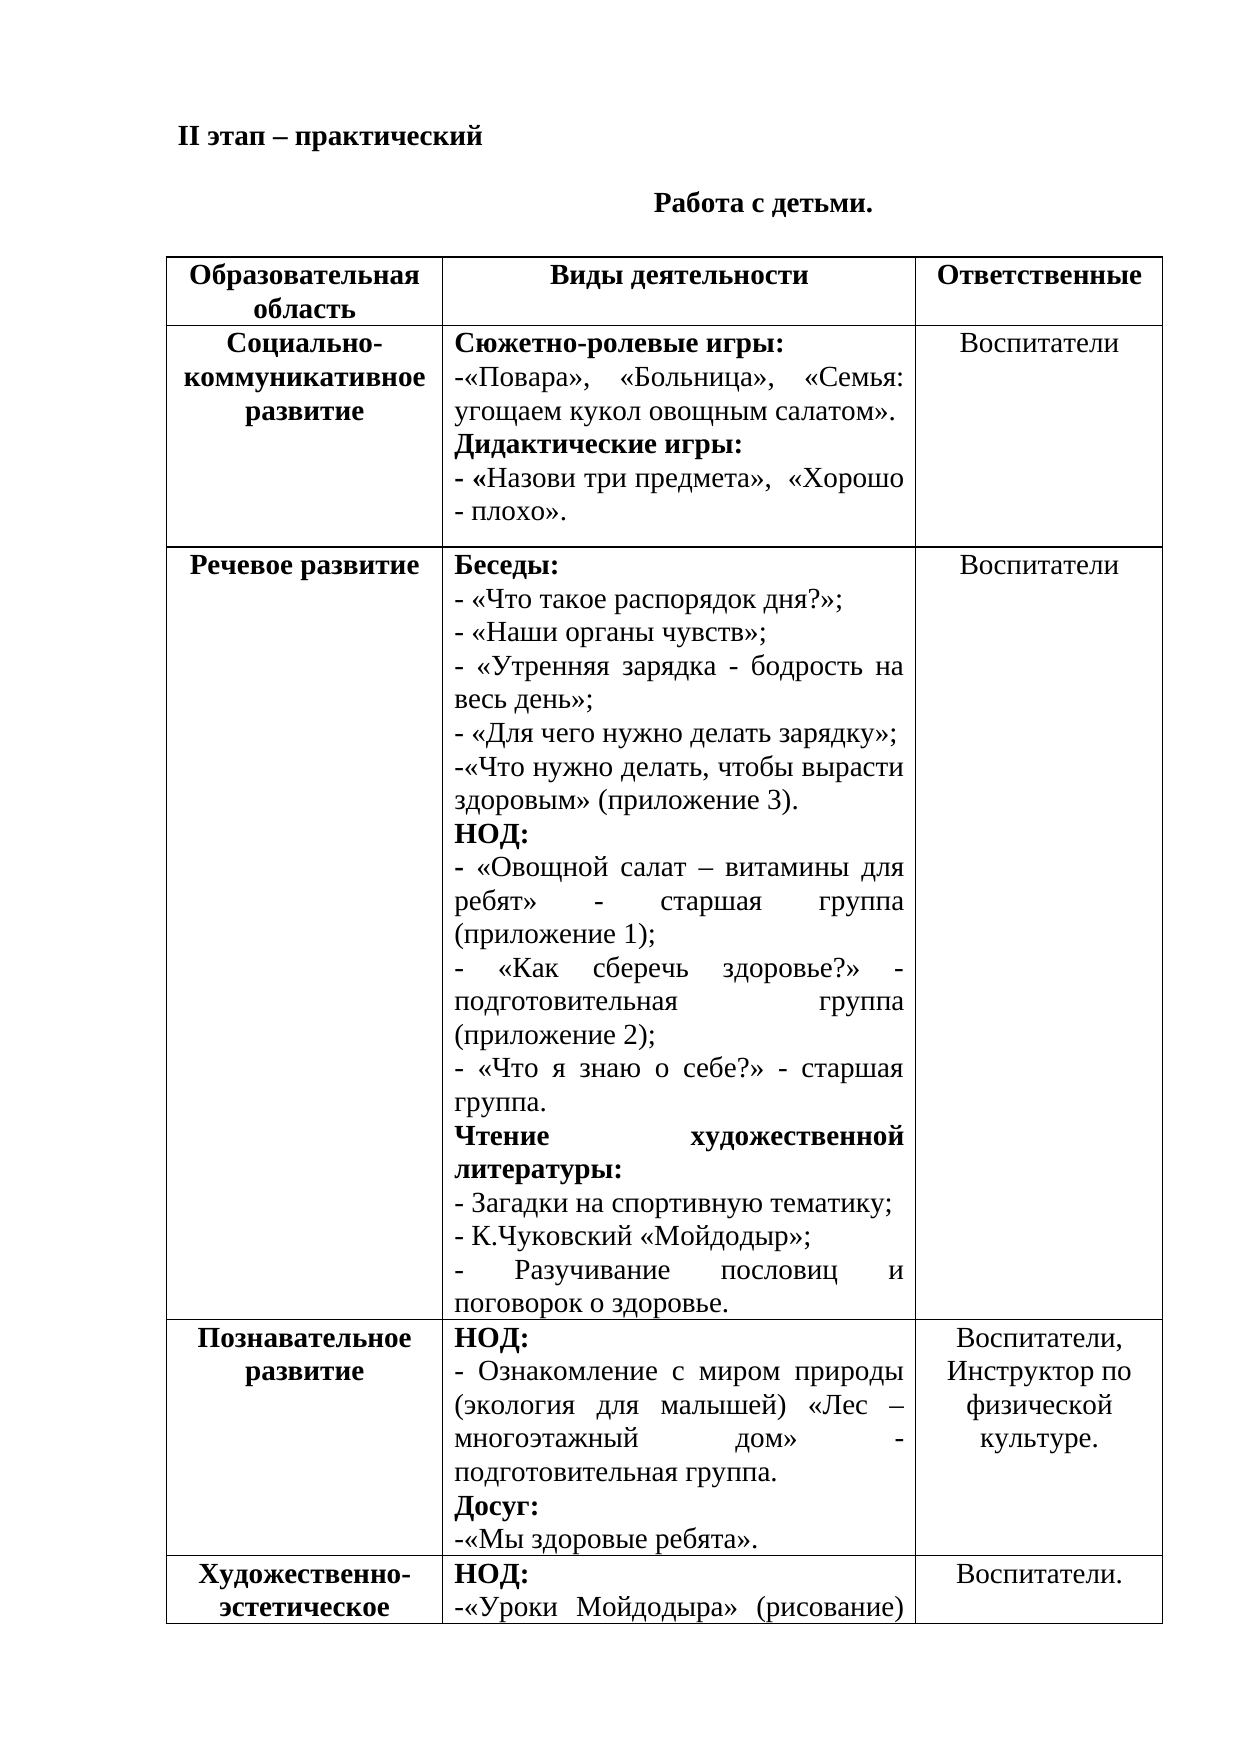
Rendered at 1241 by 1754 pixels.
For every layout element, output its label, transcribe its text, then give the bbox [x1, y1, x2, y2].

table_cell Речевое развитие [167, 548, 442, 1319]
table_cell Воспитатели. [916, 1556, 1162, 1623]
table_cell Беседы: - «Что такое распорядок дня?»; - «Наши органы чувств»; - «Утренняя зарядка - бодрость на весь день»; - «Для чего нужно делать зарядку»; -«Что нужно делать, чтобы вырасти здоровым» (приложение 3). НОД: - «Овощной салат – витамины для ребят» - старшая группа (приложение 1); - «Как сберечь здоровье?» -подготовительная группа (приложение 2); - «Что я знаю о себе?» - старшая группа. Чтение художественной литературы: - Загадки на спортивную тематику; - К.Чуковский «Мойдодыр»; - Разучивание пословиц и поговорок о здоровье. [443, 548, 915, 1319]
table_cell Воспитатели [916, 548, 1162, 1319]
table_header Ответственные [916, 258, 1162, 324]
table_cell Социально-коммуникативное развитие [167, 326, 442, 546]
table_cell НОД: - Ознакомление с миром природы (экология для малышей) «Лес – многоэтажный дом» -подготовительная группа. Досуг: -«Мы здоровые ребята». [443, 1320, 915, 1555]
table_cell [443, 1556, 915, 1623]
table_cell Сюжетно-ролевые игры: -«Повара», «Больница», «Семья: угощаем кукол овощным салатом». Дидактические игры: - «Назови три предмета», «Хорошо - плохо». [443, 326, 915, 546]
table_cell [167, 1556, 442, 1623]
table_header Образовательная область [167, 258, 442, 324]
table_cell Познавательное развитие [167, 1320, 442, 1555]
table_header Виды деятельности [443, 258, 915, 324]
table_cell Воспитатели, Инструктор по физической культуре. [916, 1320, 1162, 1555]
text II этап – практический [177, 118, 1152, 152]
table_cell Воспитатели [916, 326, 1162, 546]
list Работа с детьми. [251, 185, 1152, 219]
